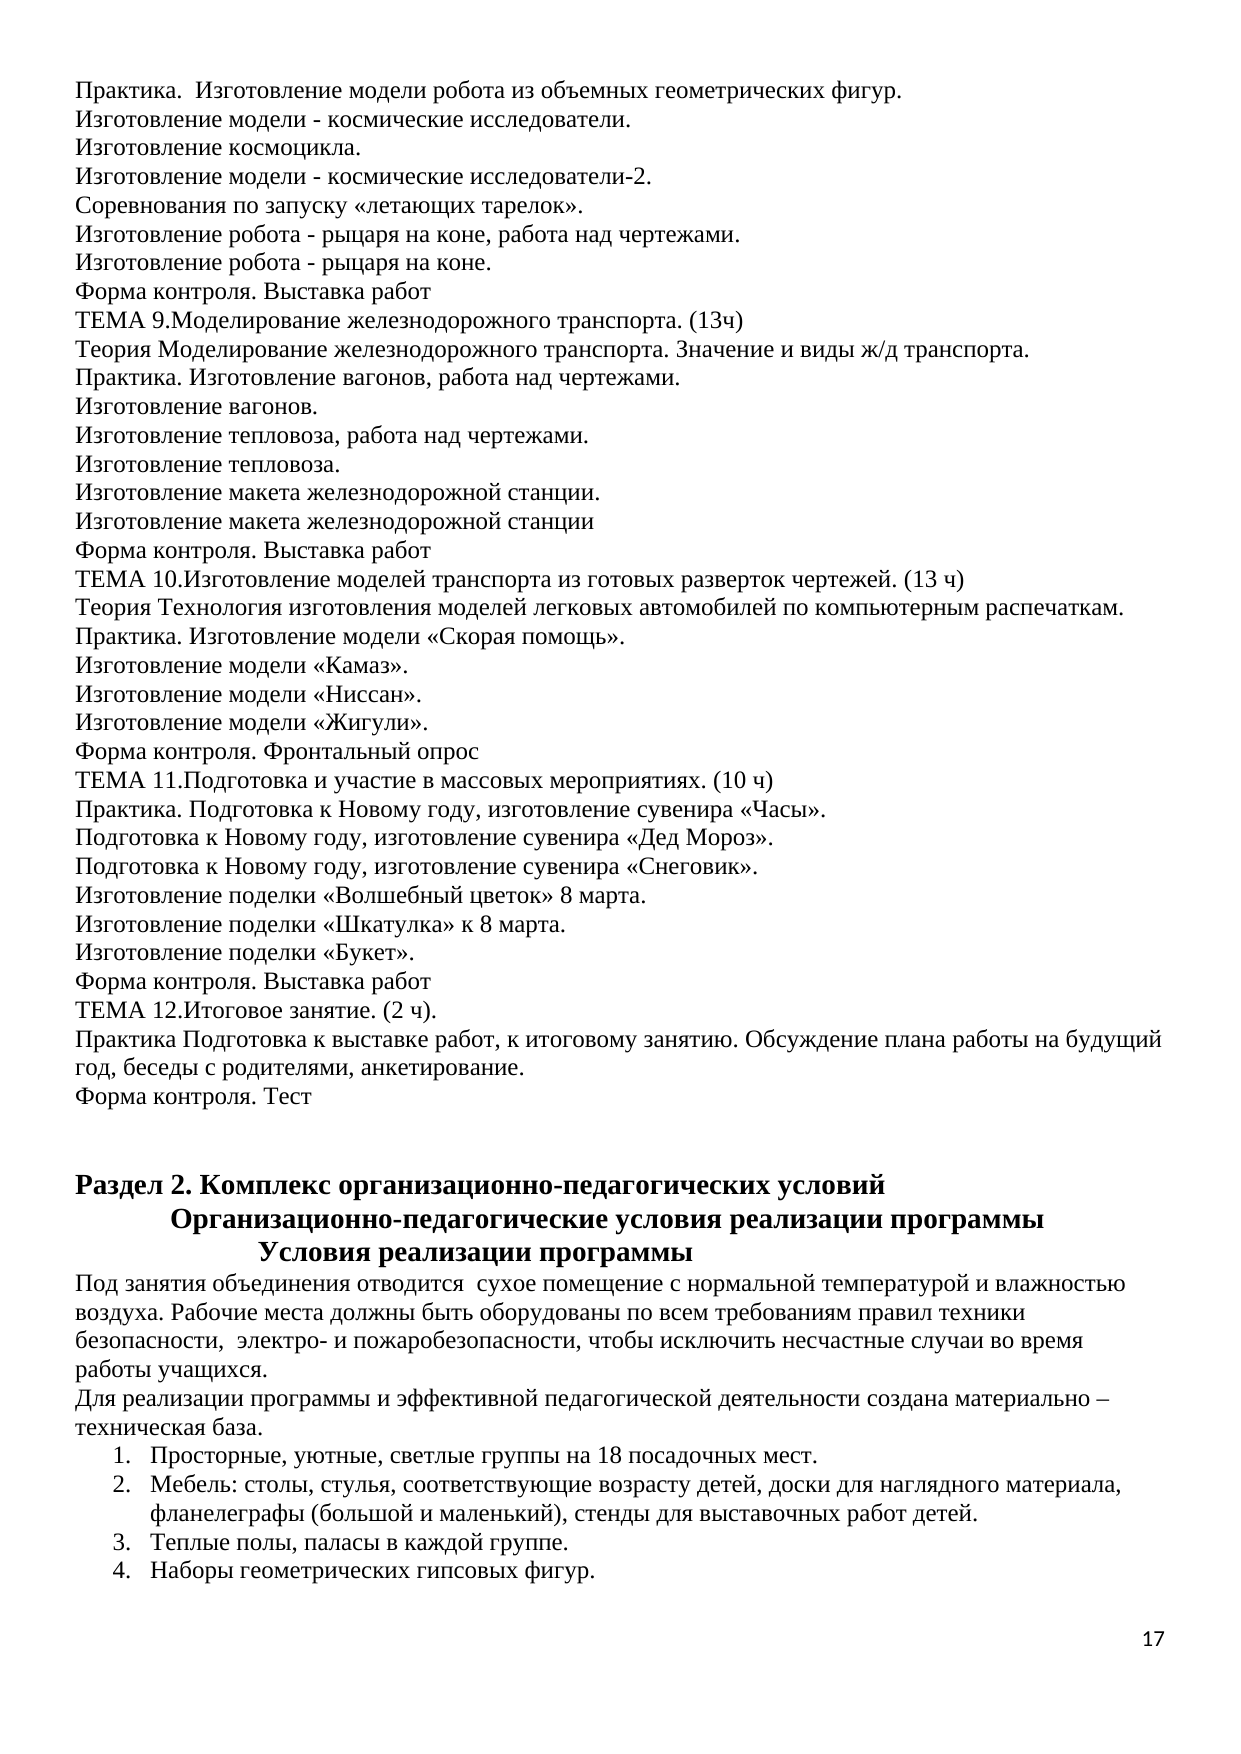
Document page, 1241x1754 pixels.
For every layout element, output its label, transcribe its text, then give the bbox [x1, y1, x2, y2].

text Изготовление модели «Ниссан». [75, 679, 1164, 707]
list Теплые полы, паласы в каждой группе. [112, 1527, 1164, 1556]
text Изготовление макета железнодорожной станции [75, 506, 1164, 535]
text Изготовление поделки «Букет». [75, 937, 1164, 966]
text Соревнования по запуску «летающих тарелок». [75, 190, 1164, 219]
text Практика. Изготовление модели «Скорая помощь». [75, 621, 1164, 650]
text Раздел 2. Комплекс организационно-педагогических условий [75, 1167, 1164, 1201]
list Мебель: столы, стулья, соответствующие возрасту детей, доски для наглядного материала, фланелеграфы (большой и маленький), стенды для выставочных работ детей. [112, 1469, 1164, 1527]
text Изготовление макета железнодорожной станции. [75, 477, 1164, 506]
text Форма контроля. Фронтальный опрос [75, 736, 1164, 765]
text Изготовление тепловоза, работа над чертежами. [75, 420, 1164, 449]
text Для реализации программы и эффективной педагогической деятельности создана материально – техническая база. [75, 1383, 1164, 1441]
text Изготовление робота - рыцаря на коне. [75, 247, 1164, 276]
text ТЕМА 9.Моделирование железнодорожного транспорта. (13ч) [75, 305, 1164, 334]
text Форма контроля. Выставка работ [75, 276, 1164, 305]
list Наборы геометрических гипсовых фигур. [112, 1556, 1164, 1584]
text Изготовление робота - рыцаря на коне, работа над чертежами. [75, 219, 1164, 247]
text Форма контроля. Выставка работ [75, 535, 1164, 564]
text Под занятия объединения отводится сухое помещение с нормальной температурой и влажностью воздуха. Рабочие места должны быть оборудованы по всем требованиям правил техники безопасности, электро- и пожаробезопасности, чтобы исключить несчастные случаи во время работы учащихся. [75, 1268, 1164, 1383]
text Практика. Изготовление вагонов, работа над чертежами. [75, 362, 1164, 391]
text Условия реализации программы [75, 1234, 1164, 1268]
list Просторные, уютные, светлые группы на 18 посадочных мест. [112, 1441, 1164, 1469]
text Изготовление модели - космические исследователи. [75, 104, 1164, 132]
text Изготовление космоцикла. [75, 132, 1164, 161]
text ТЕМА 11.Подготовка и участие в массовых мероприятиях. (10 ч) [75, 765, 1164, 794]
text ТЕМА 10.Изготовление моделей транспорта из готовых разверток чертежей. (13 ч) [75, 564, 1164, 592]
text Организационно-педагогические условия реализации программы [75, 1201, 1164, 1234]
text ТЕМА 12.Итоговое занятие. (2 ч). [75, 995, 1164, 1024]
text Изготовление вагонов. [75, 391, 1164, 420]
text Изготовление поделки «Волшебный цветок» 8 марта. [75, 880, 1164, 909]
text Изготовление модели - космические исследователи-2. [75, 161, 1164, 190]
text Теория Технология изготовления моделей легковых автомобилей по компьютерным распечаткам. [75, 592, 1164, 621]
text Форма контроля. Выставка работ [75, 966, 1164, 995]
text Изготовление модели «Жигули». [75, 707, 1164, 736]
text Форма контроля. Тест [75, 1081, 1164, 1110]
text Подготовка к Новому году, изготовление сувенира «Дед Мороз». [75, 822, 1164, 851]
text Практика. Изготовление модели робота из объемных геометрических фигур. [75, 75, 1164, 104]
text Подготовка к Новому году, изготовление сувенира «Снеговик». [75, 851, 1164, 880]
text Практика Подготовка к выставке работ, к итоговому занятию. Обсуждение плана работы на будущий год, беседы с родителями, анкетирование. [75, 1024, 1164, 1081]
text Изготовление тепловоза. [75, 449, 1164, 477]
text Теория Моделирование железнодорожного транспорта. Значение и виды ж/д транспорта. [75, 334, 1164, 362]
text Изготовление поделки «Шкатулка» к 8 марта. [75, 909, 1164, 937]
text Изготовление модели «Камаз». [75, 650, 1164, 679]
text Практика. Подготовка к Новому году, изготовление сувенира «Часы». [75, 794, 1164, 822]
